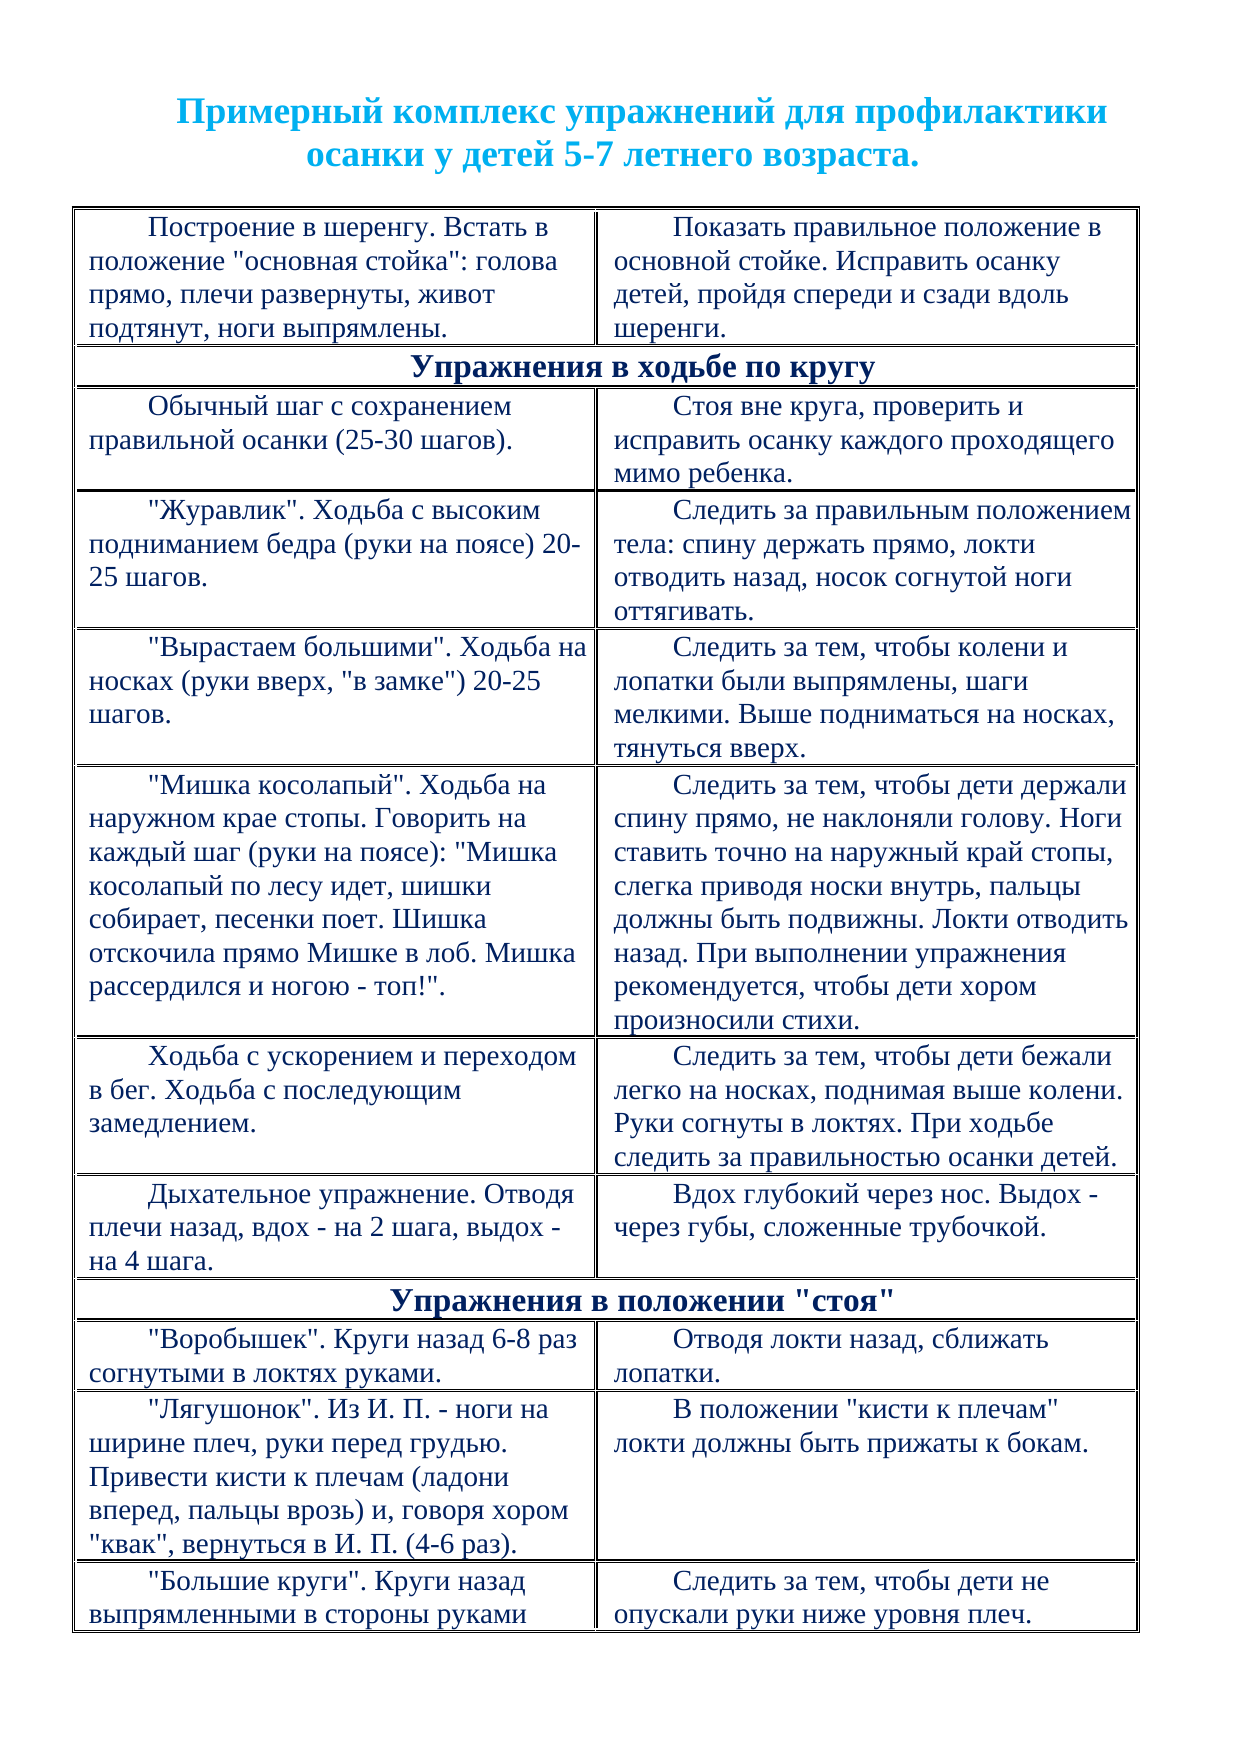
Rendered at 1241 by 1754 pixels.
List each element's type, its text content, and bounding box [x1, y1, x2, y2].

table_cell Следить за тем, чтобы дети держали спину прямо, не наклоняли голову. Ноги ставить точно на наружный край стопы, слегка приводя носки внутрь, пальцы должны быть подвижны. Локти отводить назад. При выполнении упражнения рекомендуется, чтобы дети хором произносили стихи. [596, 764, 1138, 1035]
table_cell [75, 1559, 596, 1630]
table_header Показать правильное положение в основной стойке. Исправить осанку детей, пройдя спереди и сзади вдоль шеренги. [596, 210, 1136, 343]
table_cell "Воробышек". Круги назад 6-8 раз согнутыми в локтях руками. [75, 1318, 594, 1388]
table_cell "Мишка косолапый". Ходьба на наружном крае стопы. Говорить на каждый шаг (руки на поясе): "Мишка косолапый по лесу идет, шишки собирает, песенки поет. Шишка отскочила прямо Мишке в лоб. Мишка рассердился и ногою - топ!". [73, 764, 596, 1035]
table_cell "Лягушонок". Из И. П. - ноги на ширине плеч, руки перед грудью. Привести кисти к плечам (ладони вперед, пальцы врозь) и, говоря хором "квак", вернуться в И. П. (4-6 раз). [75, 1389, 594, 1559]
table_cell Следить за тем, чтобы колени и лопатки были выпрямлены, шаги мелкими. Выше подниматься на носках, тянуться вверх. [598, 626, 1137, 764]
table_cell Упражнения в ходьбе по кругу [75, 344, 1137, 385]
table_cell Следить за правильным положением тела: спину держать прямо, локти отводить назад, носок согнутой ноги оттягивать. [598, 489, 1136, 626]
table_cell Следить за тем, чтобы дети бежали легко на носках, поднимая выше колени. Руки согнуты в локтях. При ходьбе следить за правильностью осанки детей. [598, 1035, 1137, 1173]
table_cell Ходьба с ускорением и переходом в бег. Ходьба с последующим замедлением. [75, 1035, 594, 1173]
table_header Построение в шеренгу. Встать в положение "основная стойка": голова прямо, плечи развернуты, живот подтянут, ноги выпрямлены. [75, 208, 596, 343]
table_cell Вдох глубокий через нос. Выдох - через губы, сложенные трубочкой. [596, 1173, 1138, 1277]
table_cell Отводя локти назад, сближать лопатки. [598, 1318, 1137, 1388]
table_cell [596, 1559, 1137, 1630]
table_cell Дыхательное упражнение. Отводя плечи назад, вдох - на 2 шага, выдох - на 4 шага. [73, 1173, 596, 1277]
table_cell Стоя вне круга, проверить и исправить осанку каждого проходящего мимо ребенка. [598, 385, 1137, 489]
table_cell "Вырастаем большими". Ходьба на носках (руки вверх, "в замке") 20-25 шагов. [75, 626, 594, 764]
table_cell Обычный шаг с сохранением правильной осанки (25-30 шагов). [75, 385, 594, 489]
table_cell "Журавлик". Ходьба с высоким подниманием бедра (руки на поясе) 20-25 шагов. [75, 489, 594, 626]
text Примерный комплекс упражнений для профилактики осанки у детей 5-7 летнего возраста. [89, 89, 1137, 175]
table_cell В положении "кисти к плечам" локти должны быть прижаты к бокам. [598, 1389, 1137, 1559]
table_cell Упражнения в положении "стоя" [73, 1277, 1138, 1318]
